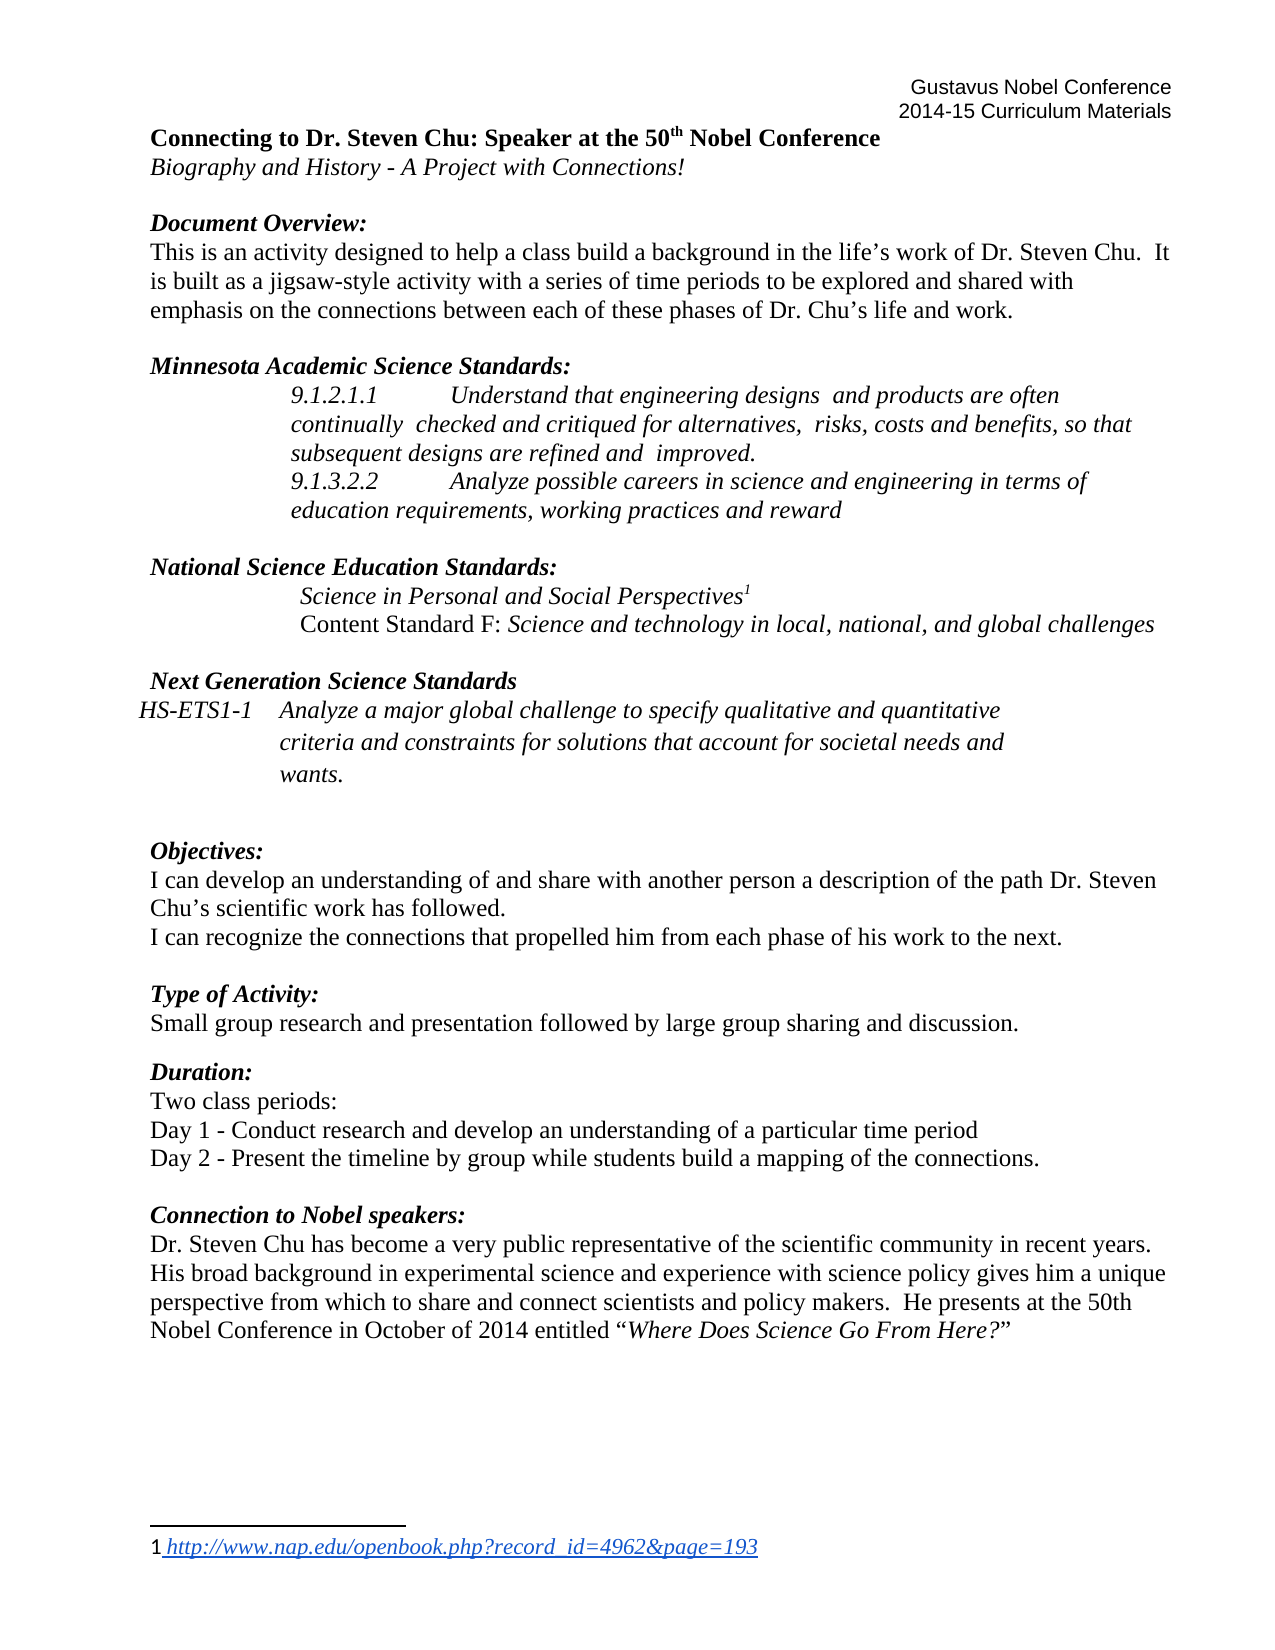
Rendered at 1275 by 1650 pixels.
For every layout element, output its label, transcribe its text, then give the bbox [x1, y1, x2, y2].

text Connection to Nobel speakers: [150, 1200, 1171, 1229]
text Minnesota Academic Science Standards: [150, 351, 1171, 380]
text Document Overview: [150, 208, 1171, 237]
text Type of Activity: Small group research and presentation followed by large group sharing and discussion. [150, 979, 1171, 1036]
text Duration: Two class periods: [150, 1057, 1171, 1115]
text National Science Education Standards: [150, 552, 1171, 581]
table_header Analyze a major global challenge to specify qualitative and quantitative criteria and constraints for solutions that account for societal needs and wants. [279, 695, 1067, 808]
text Dr. Steven Chu has become a very public representative of the scientific community in recent years. His broad background in experimental science and experience with science policy gives him a unique perspective from which to share and connect scientists and policy makers. He presents at the 50th Nobel Conference in October of 2014 entitled “Where Does Science Go From Here?” [150, 1229, 1171, 1344]
text 9.1.2.1.1 Understand that engineering designs and products are often continually checked and critiqued for alternatives, risks, costs and benefits, so that subsequent designs are refined and improved. [291, 380, 1171, 466]
text This is an activity designed to help a class build a background in the life’s work of Dr. Steven Chu. It is built as a jigsaw-style activity with a series of time periods to be explored and shared with emphasis on the connections between each of these phases of Dr. Chu’s life and work. [150, 237, 1171, 323]
text Day 1 - Conduct research and develop an understanding of a particular time period [150, 1115, 1171, 1143]
text Connecting to Dr. Steven Chu: Speaker at the 50th Nobel Conference [150, 123, 1171, 152]
text Objectives: [150, 836, 1171, 865]
text I can develop an understanding of and share with another person a description of the path Dr. Steven Chu’s scientific work has followed. [150, 865, 1171, 922]
text 9.1.3.2.2 Analyze possible careers in science and engineering in terms of education requirements, working practices and reward [291, 466, 1171, 524]
text I can recognize the connections that propelled him from each phase of his work to the next. [150, 922, 1171, 951]
text Biography and History - A Project with Connections! [150, 152, 1171, 180]
table_header HS-ETS1-1 [139, 695, 279, 808]
text Day 2 - Present the timeline by group while students build a mapping of the connections. [150, 1143, 1171, 1172]
text Next Generation Science Standards [150, 666, 1171, 695]
text Science in Personal and Social Perspectives Content Standard F: Science and technology in local, national, and global challenges [300, 581, 1171, 638]
